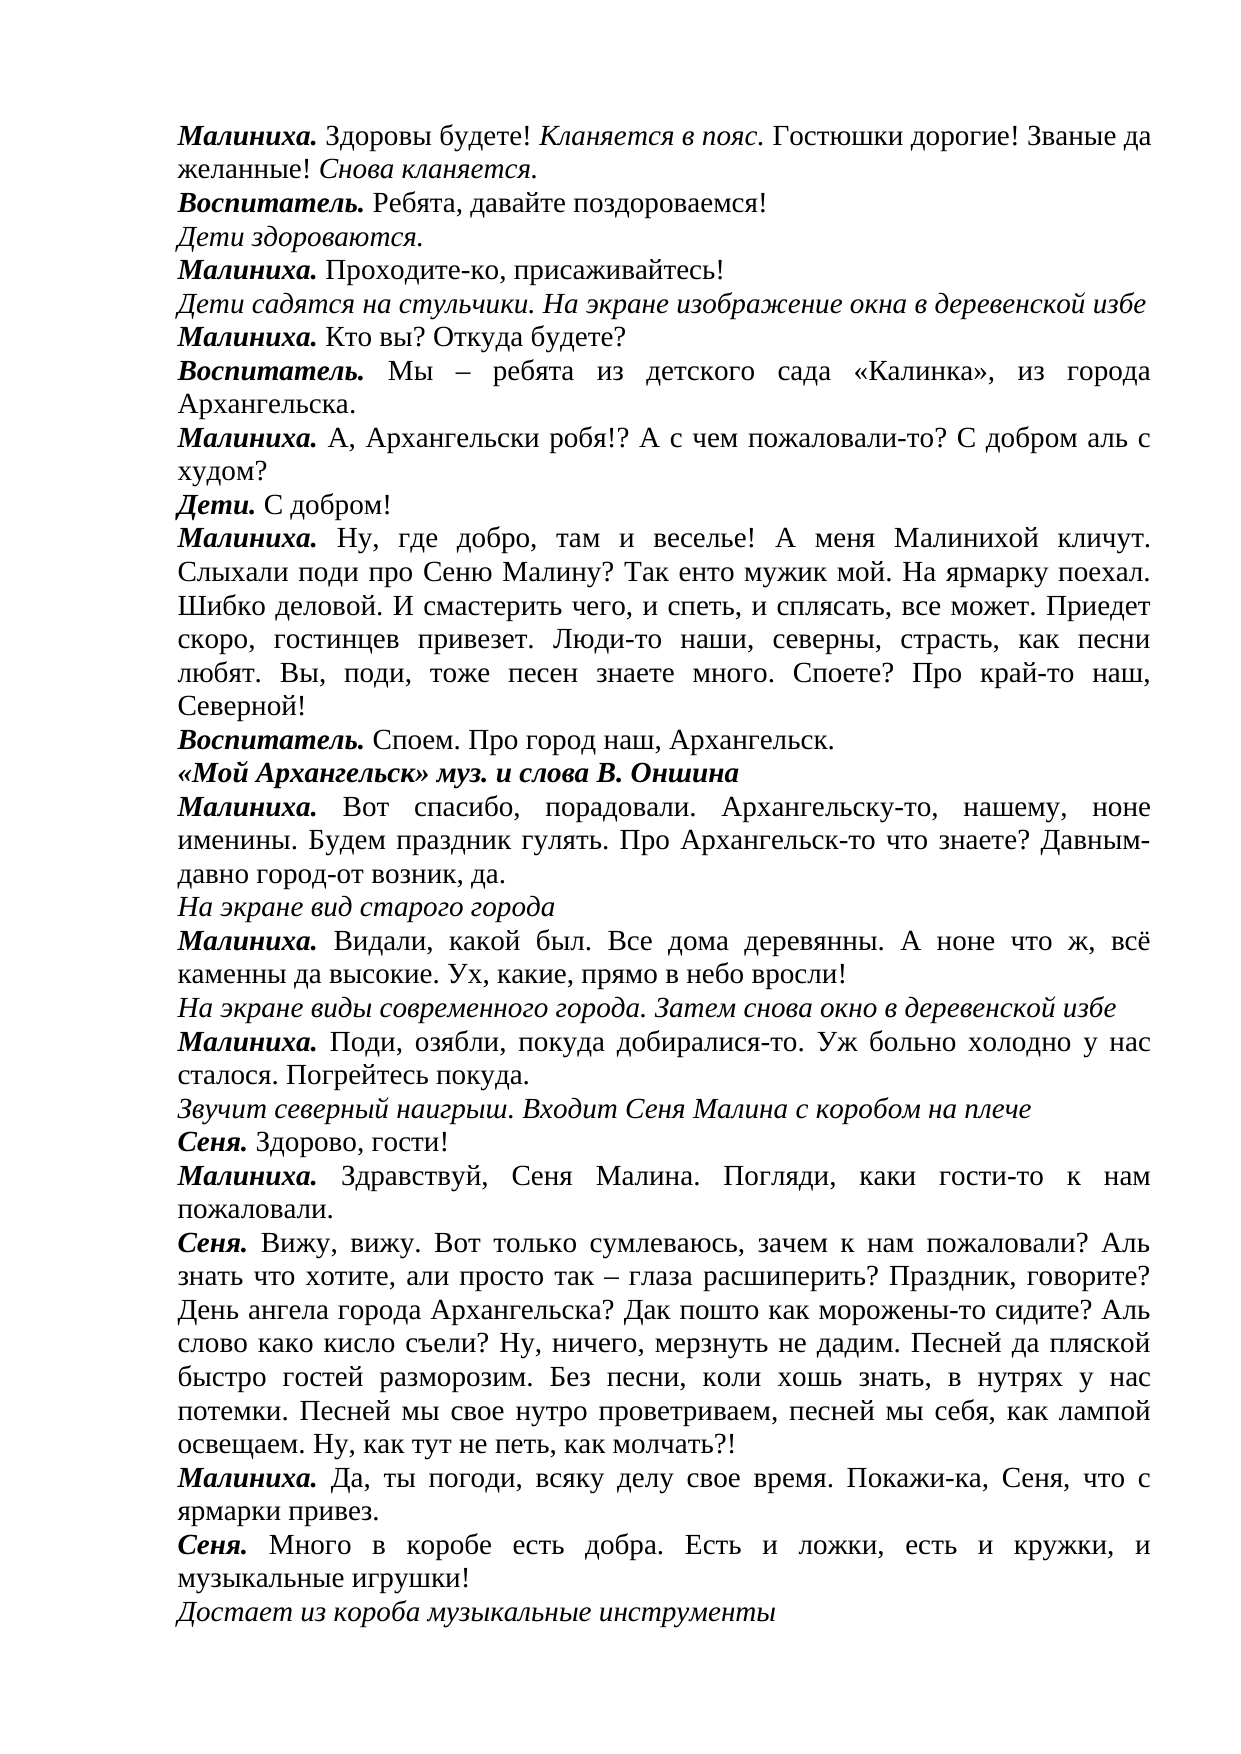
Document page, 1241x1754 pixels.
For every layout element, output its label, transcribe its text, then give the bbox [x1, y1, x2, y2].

text Звучит северный наигрыш. Входит Сеня Малина с коробом на плече [177, 1091, 1152, 1124]
text «Мой Архангельск» муз. и слова В. Оншина [177, 755, 1152, 789]
text Малиниха. Здравствуй, Сеня Малина. Погляди, каки гости-то к нам пожаловали. [177, 1158, 1152, 1225]
text Сеня. Вижу, вижу. Вот только сумлеваюсь, зачем к нам пожаловали? Аль знать что хотите, али просто так – глаза расшиперить? Праздник, говорите? День ангела города Архангельска? Дак пошто как морожены-то сидите? Аль слово како кисло съели? Ну, ничего, мерзнуть не дадим. Песней да пляской быстро гостей разморозим. Без песни, коли хошь знать, в нутрях у нас потемки. Песней мы свое нутро проветриваем, песней мы себя, как лампой освещаем. Ну, как тут не петь, как молчать?! [177, 1225, 1152, 1460]
text Малиниха. Поди, озябли, покуда добиралися-то. Уж больно холодно у нас сталося. Погрейтесь покуда. [177, 1024, 1152, 1091]
text Дети здороваются. [177, 219, 1152, 252]
text На экране виды современного города. Затем снова окно в деревенской избе [177, 990, 1152, 1024]
text Дети. С добром! [177, 487, 1152, 521]
text Дети садятся на стульчики. На экране изображение окна в деревенской избе [177, 286, 1152, 319]
text Сеня. Здорово, гости! [177, 1124, 1152, 1158]
text Достает из короба музыкальные инструменты [177, 1594, 1152, 1627]
text На экране вид старого города [177, 889, 1152, 923]
text Малиниха. Здоровы будете! Кланяется в пояс. Гостюшки дорогие! Званые да желанные! Снова кланяется. [177, 118, 1152, 185]
text Воспитатель. Мы – ребята из детского сада «Калинка», из города Архангельска. [177, 353, 1152, 420]
text Малиниха. Кто вы? Откуда будете? [177, 319, 1152, 353]
text Малиниха. Видали, какой был. Все дома деревянны. А ноне что ж, всё каменны да высокие. Ух, какие, прямо в небо вросли! [177, 923, 1152, 990]
text Малиниха. Проходите-ко, присаживайтесь! [177, 252, 1152, 286]
text Малиниха. Да, ты погоди, всяку делу свое время. Покажи-ка, Сеня, что с ярмарки привез. [177, 1460, 1152, 1527]
text Сеня. Много в коробе есть добра. Есть и ложки, есть и кружки, и музыкальные игрушки! [177, 1527, 1152, 1594]
text Малиниха. Ну, где добро, там и веселье! А меня Малинихой кличут. Слыхали поди про Сеню Малину? Так енто мужик мой. На ярмарку поехал. Шибко деловой. И смастерить чего, и спеть, и сплясать, все может. Приедет скоро, гостинцев привезет. Люди-то наши, северны, страсть, как песни любят. Вы, поди, тоже песен знаете много. Споете? Про край-то наш, Северной! [177, 521, 1152, 722]
text Воспитатель. Споем. Про город наш, Архангельск. [177, 722, 1152, 755]
text Малиниха. Вот спасибо, порадовали. Архангельску-то, нашему, ноне именины. Будем праздник гулять. Про Архангельск-то что знаете? Давным-давно город-от возник, да. [177, 789, 1152, 889]
text Малиниха. А, Архангельски робя!? А с чем пожаловали-то? С добром аль с худом? [177, 420, 1152, 487]
text Воспитатель. Ребята, давайте поздороваемся! [177, 185, 1152, 219]
